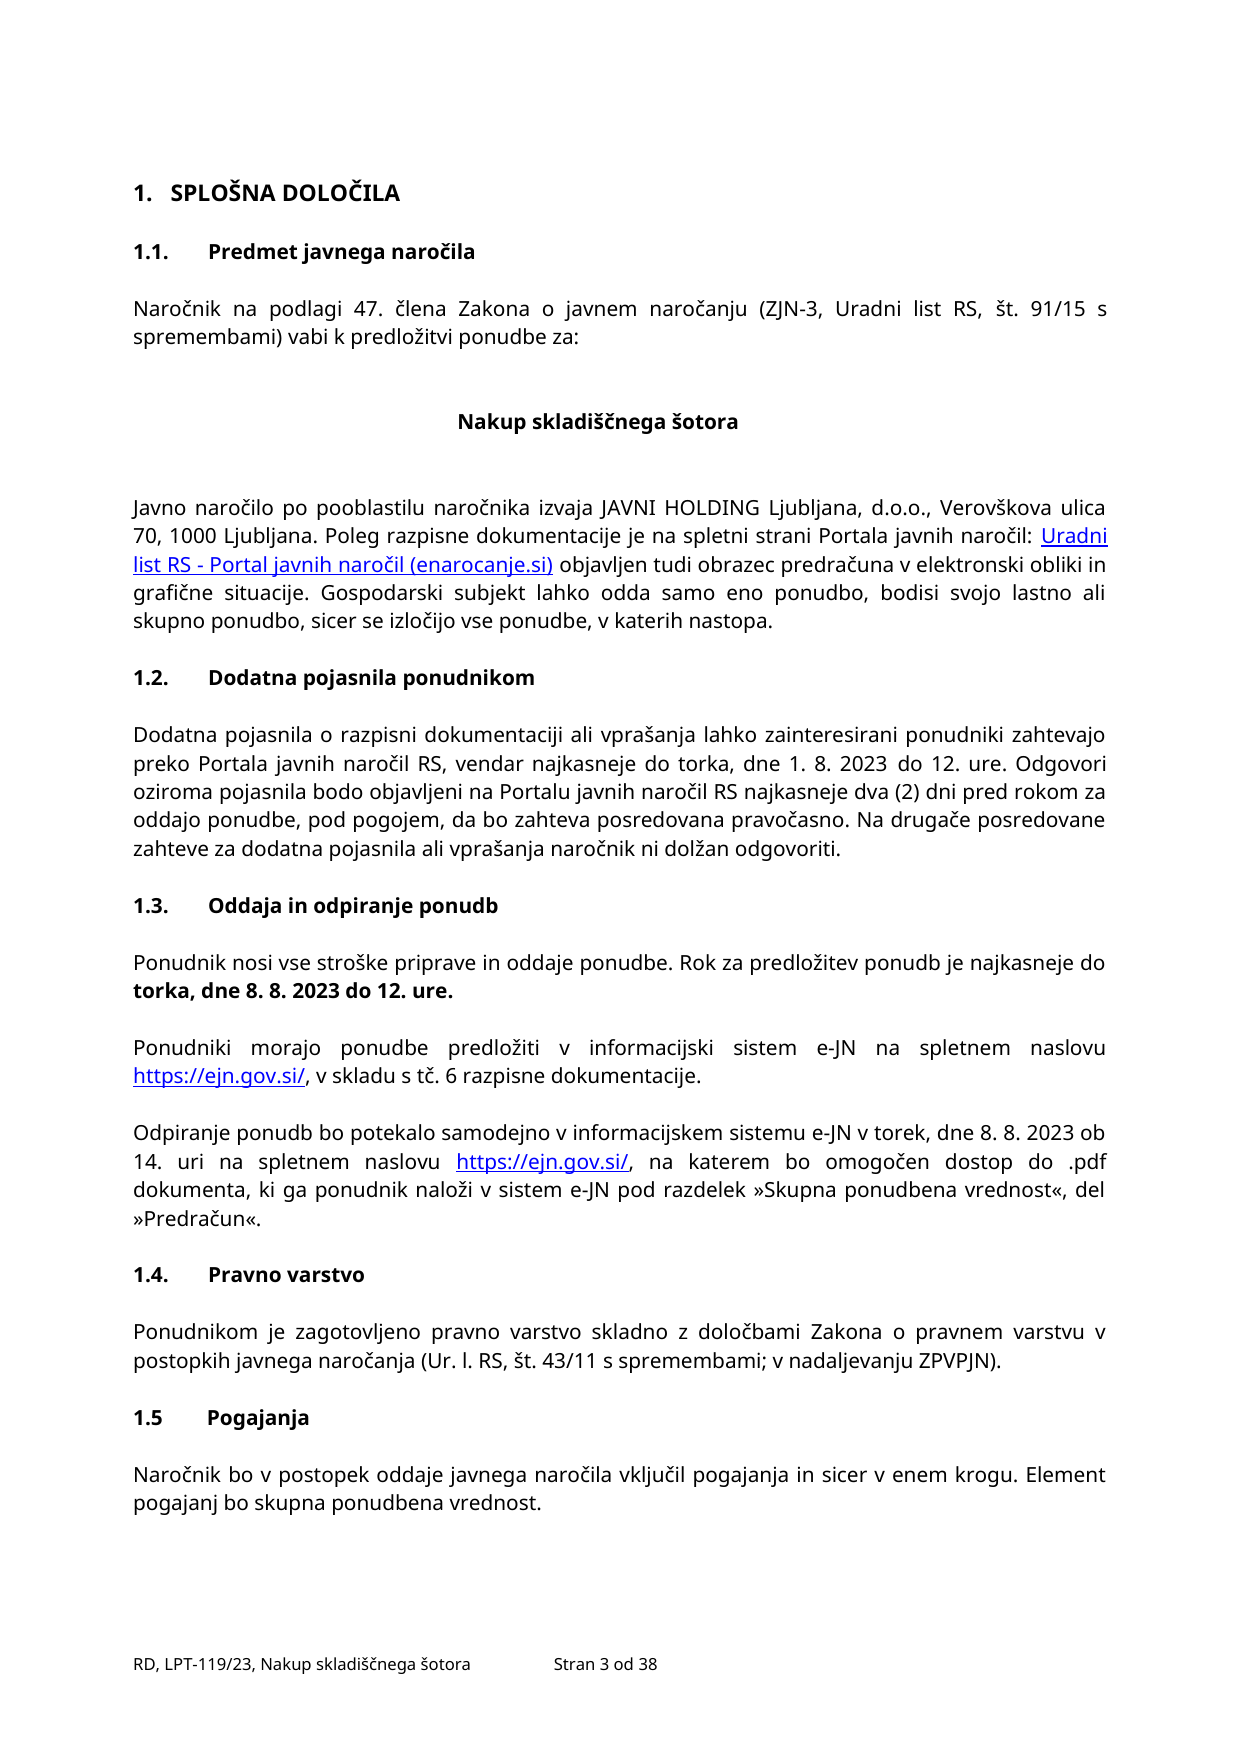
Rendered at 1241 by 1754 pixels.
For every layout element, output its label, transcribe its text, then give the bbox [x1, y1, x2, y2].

list Dodatna pojasnila ponudnikom [133, 663, 1107, 692]
list Pravno varstvo [133, 1261, 1107, 1289]
text 1.5 Pogajanja [133, 1403, 1107, 1431]
text Nakup skladiščnega šotora [133, 407, 1063, 436]
text Javno naročilo po pooblastilu naročnika izvaja JAVNI HOLDING Ljubljana, d.o.o., Verovškova ulica 70, 1000 Ljubljana. Poleg razpisne dokumentacije je na spletni strani Portala javnih naročil: Uradni list RS - Portal javnih naročil (enarocanje.si) objavljen tudi obrazec predračuna v elektronski obliki in grafične situacije. Gospodarski subjekt lahko odda samo eno ponudbo, bodisi svojo lastno ali skupno ponudbo, sicer se izločijo vse ponudbe, v katerih nastopa. [133, 493, 1107, 635]
text Ponudnik nosi vse stroške priprave in oddaje ponudbe. Rok za predložitev ponudb je najkasneje do torka, dne 8. 8. 2023 do 12. ure. [133, 948, 1107, 1005]
text Dodatna pojasnila o razpisni dokumentaciji ali vprašanja lahko zainteresirani ponudniki zahtevajo preko Portala javnih naročil RS, vendar najkasneje do torka, dne 1. 8. 2023 do 12. ure. Odgovori oziroma pojasnila bodo objavljeni na Portalu javnih naročil RS najkasneje dva (2) dni pred rokom za oddajo ponudbe, pod pogojem, da bo zahteva posredovana pravočasno. Na drugače posredovane zahteve za dodatna pojasnila ali vprašanja naročnik ni dolžan odgovoriti. [133, 720, 1107, 862]
text Ponudnikom je zagotovljeno pravno varstvo skladno z določbami Zakona o pravnem varstvu v postopkih javnega naročanja (Ur. l. RS, št. 43/11 s spremembami; v nadaljevanju ZPVPJN). [133, 1317, 1107, 1374]
text Odpiranje ponudb bo potekalo samodejno v informacijskem sistemu e-JN v torek, dne 8. 8. 2023 ob 14. uri na spletnem naslovu https://ejn.gov.si/, na katerem bo omogočen dostop do .pdf dokumenta, ki ga ponudnik naloži v sistem e-JN pod razdelek »Skupna ponudbena vrednost«, del »Predračun«. [133, 1118, 1107, 1232]
list SPLOŠNA DOLOČILA [133, 177, 1107, 208]
list Oddaja in odpiranje ponudb [133, 891, 1107, 919]
list Predmet javnega naročila [133, 237, 1107, 265]
text Naročnik na podlagi 47. člena Zakona o javnem naročanju (ZJN-3, Uradni list RS, št. 91/15 s spremembami) vabi k predložitvi ponudbe za: [133, 294, 1107, 351]
text Ponudniki morajo ponudbe predložiti v informacijski sistem e-JN na spletnem naslovu https://ejn.gov.si/, v skladu s tč. 6 razpisne dokumentacije. [133, 1033, 1107, 1090]
text Naročnik bo v postopek oddaje javnega naročila vključil pogajanja in sicer v enem krogu. Element pogajanj bo skupna ponudbena vrednost. [133, 1460, 1107, 1517]
